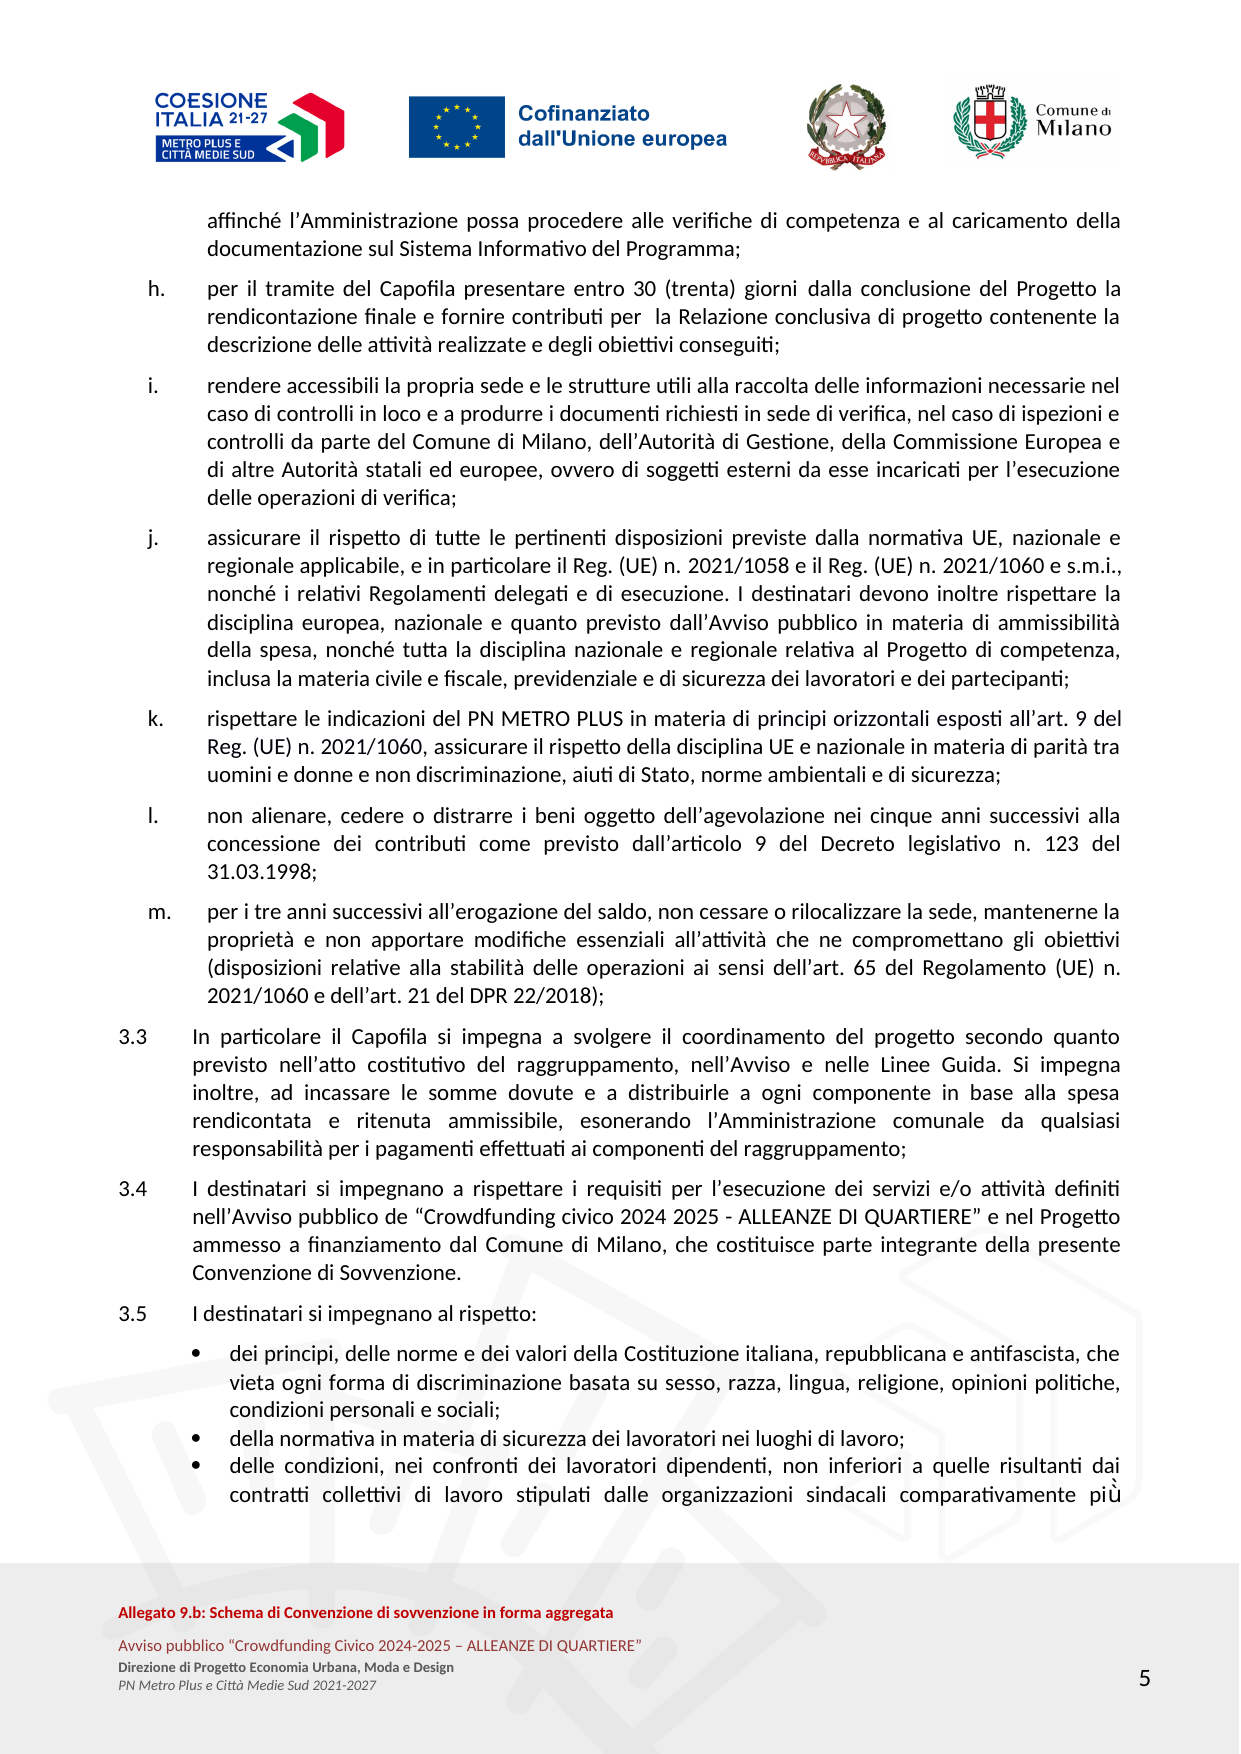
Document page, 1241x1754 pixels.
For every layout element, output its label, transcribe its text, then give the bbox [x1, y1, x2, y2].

list per i tre anni successivi all’erogazione del saldo, non cessare o rilocalizzare la sede, mantenerne la proprietà e non apportare modifiche essenziali all’attività che ne compromettano gli obiettivi (disposizioni relative alla stabilità delle operazioni ai sensi dell’art. 65 del Regolamento (UE) n. 2021/1060 e dell’art. 21 del DPR 22/2018); [148, 897, 1122, 1009]
list non alienare, cedere o distrarre i beni oggetto dell’agevolazione nei cinque anni successivi alla concessione dei contributi come previsto dall’articolo 9 del Decreto legislativo n. 123 del 31.03.1998; [148, 801, 1122, 885]
list I destinatari si impegnano al rispetto: [118, 1299, 1122, 1327]
list dei principi, delle norme e dei valori della Costituzione italiana, repubblicana e antifascista, che vieta ogni forma di discriminazione basata su sesso, razza, lingua, religione, opinioni politiche, condizioni personali e sociali; [192, 1339, 1122, 1424]
list I destinatari si impegnano a rispettare i requisiti per l’esecuzione dei servizi e/o attività definiti nell’Avviso pubblico de “Crowdfunding civico 2024 2025 - ALLEANZE DI QUARTIERE” e nel Progetto ammesso a finanziamento dal Comune di Milano, che costituisce parte integrante della presente Convenzione di Sovvenzione. [118, 1174, 1122, 1287]
picture [0, 1128, 1239, 1754]
list In particolare il Capofila si impegna a svolgere il coordinamento del progetto secondo quanto previsto nell’atto costitutivo del raggruppamento, nell’Avviso e nelle Linee Guida. Si impegna inoltre, ad incassare le somme dovute e a distribuirle a ogni componente in base alla spesa rendicontata e ritenuta ammissibile, esonerando l’Amministrazione comunale da qualsiasi responsabilità per i pagamenti effettuati ai componenti del raggruppamento; [118, 1022, 1122, 1162]
list assicurare il rispetto di tutte le pertinenti disposizioni previste dalla normativa UE, nazionale e regionale applicabile, e in particolare il Reg. (UE) n. 2021/1058 e il Reg. (UE) n. 2021/1060 e s.m.i., nonché i relativi Regolamenti delegati e di esecuzione. I destinatari devono inoltre rispettare la disciplina europea, nazionale e quanto previsto dall’Avviso pubblico in materia di ammissibilità della spesa, nonché tutta la disciplina nazionale e regionale relativa al Progetto di competenza, inclusa la materia civile e fiscale, previdenziale e di sicurezza dei lavoratori e dei partecipanti; [148, 523, 1122, 692]
list rendere accessibili la propria sede e le strutture utili alla raccolta delle informazioni necessarie nel caso di controlli in loco e a produrre i documenti richiesti in sede di verifica, nel caso di ispezioni e controlli da parte del Comune di Milano, dell’Autorità di Gestione, della Commissione Europea e di altre Autorità statali ed europee, ovvero di soggetti esterni da esse incaricati per l’esecuzione delle operazioni di verifica; [148, 371, 1122, 511]
list rispettare le indicazioni del PN METRO PLUS in materia di principi orizzontali esposti all’art. 9 del Reg. (UE) n. 2021/1060, assicurare il rispetto della disciplina UE e nazionale in materia di parità tra uomini e donne e non discriminazione, aiuti di Stato, norme ambientali e di sicurezza; [148, 704, 1122, 788]
picture [118, 73, 1122, 178]
list della normativa in materia di sicurezza dei lavoratori nei luoghi di lavoro; [192, 1424, 1122, 1452]
list per il tramite del Capofila presentare entro 30 (trenta) giorni dalla conclusione del Progetto la rendicontazione finale e fornire contributi per la Relazione conclusiva di progetto contenente la descrizione delle attività realizzate e degli obiettivi conseguiti; [148, 274, 1122, 358]
